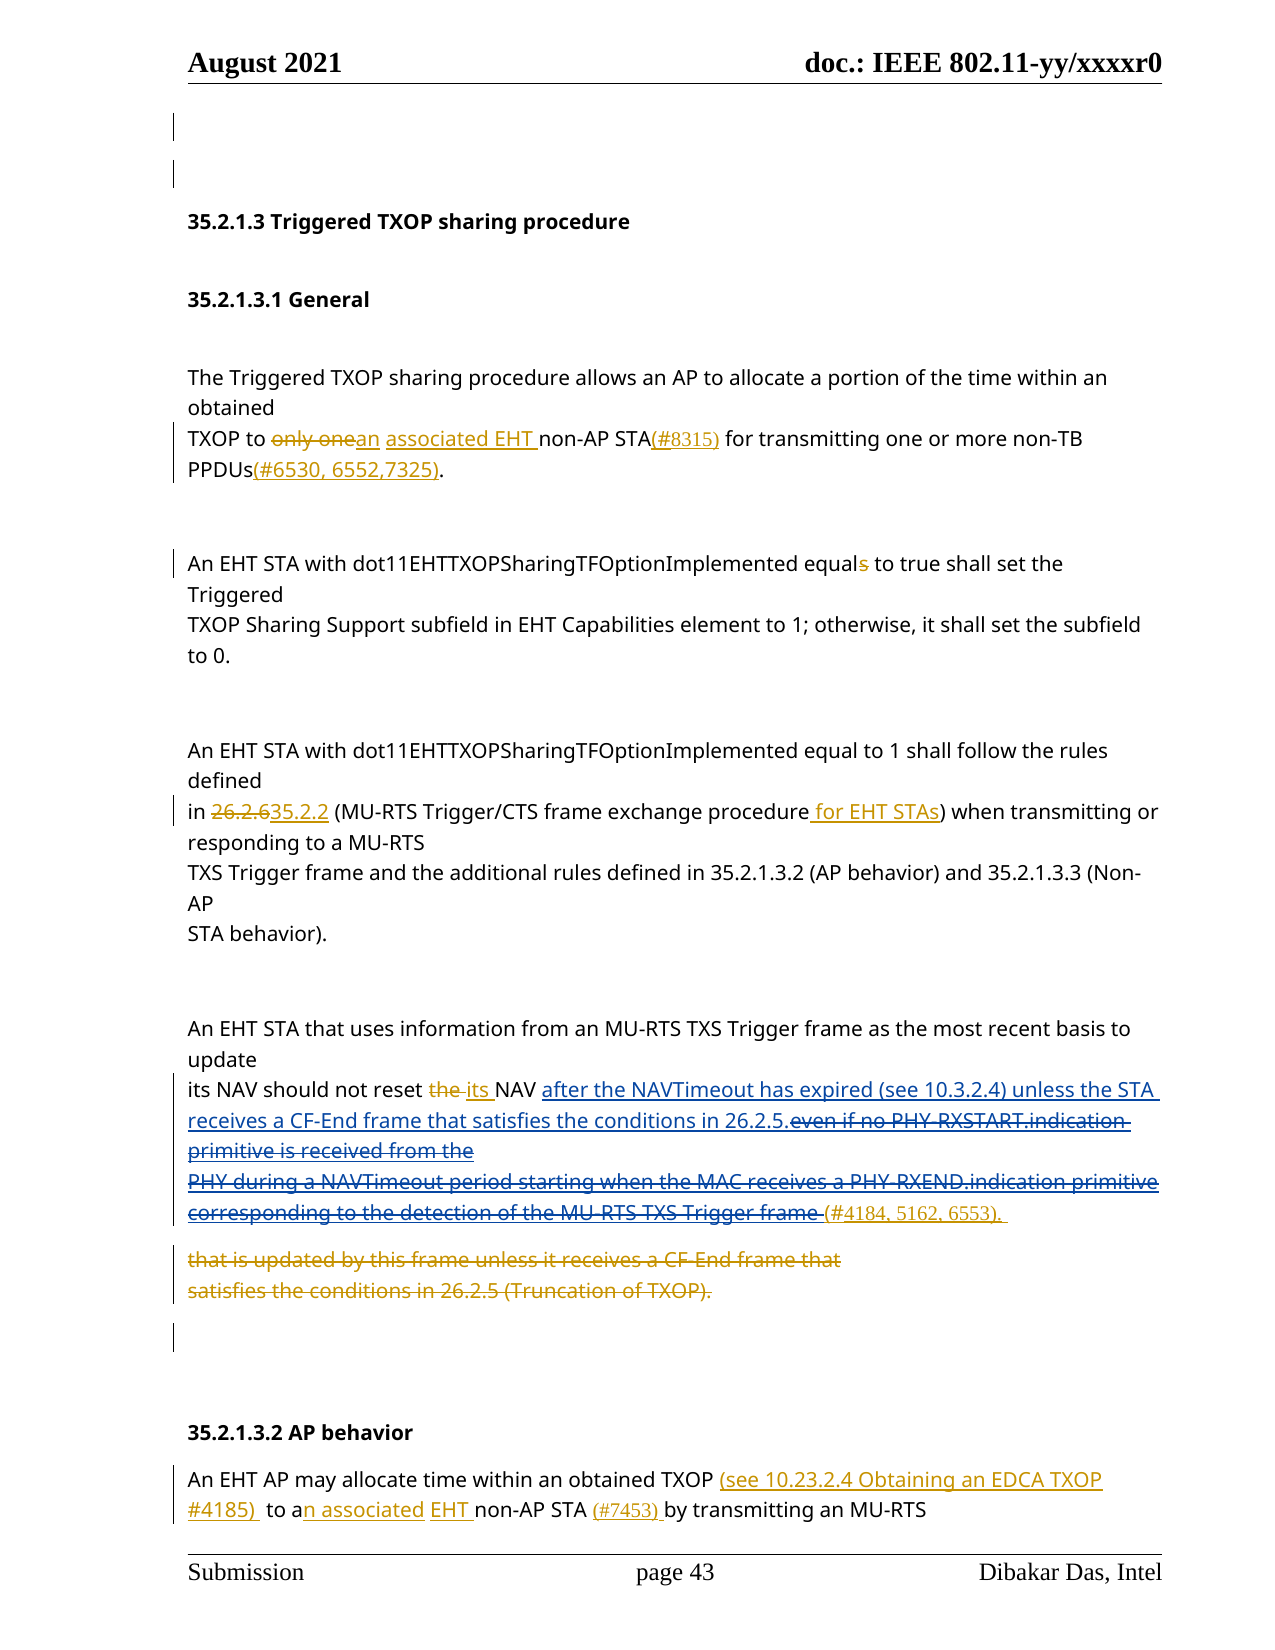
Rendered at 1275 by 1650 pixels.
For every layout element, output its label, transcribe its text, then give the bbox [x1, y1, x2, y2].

text The Triggered TXOP sharing procedure allows an AP to allocate a portion of the time within an obtained TXOP to non-AP STA for transmitting one or more non-TB PPDUs. [187, 332, 1162, 483]
text An EHT STA with dot11EHTTXOPSharingTFOptionImplemented equal to 1 shall follow the rules defined in (MU-RTS Trigger/CTS frame exchange procedure) when transmitting or responding to a MU-RTS TXS Trigger frame and the additional rules defined in 35.2.1.3.2 (AP behavior) and 35.2.1.3.3 (Non-AP STA behavior). [187, 736, 1162, 948]
text 35.2.1.3 Triggered TXOP sharing procedure [187, 207, 1162, 236]
text 35.2.1.3.2 AP behavior [187, 1418, 1162, 1446]
text 35.2.1.3.1 General [187, 254, 1162, 313]
text An EHT STA with dot11EHTTXOPSharingTFOptionImplemented equal to true shall set the Triggered TXOP Sharing Support subfield in EHT Capabilities element to 1; otherwise, it shall set the subfield to 0. [187, 549, 1162, 670]
text An EHT STA that uses information from an MU-RTS TXS Trigger frame as the most recent basis to update its NAV should not reset NAV [187, 1014, 1162, 1226]
